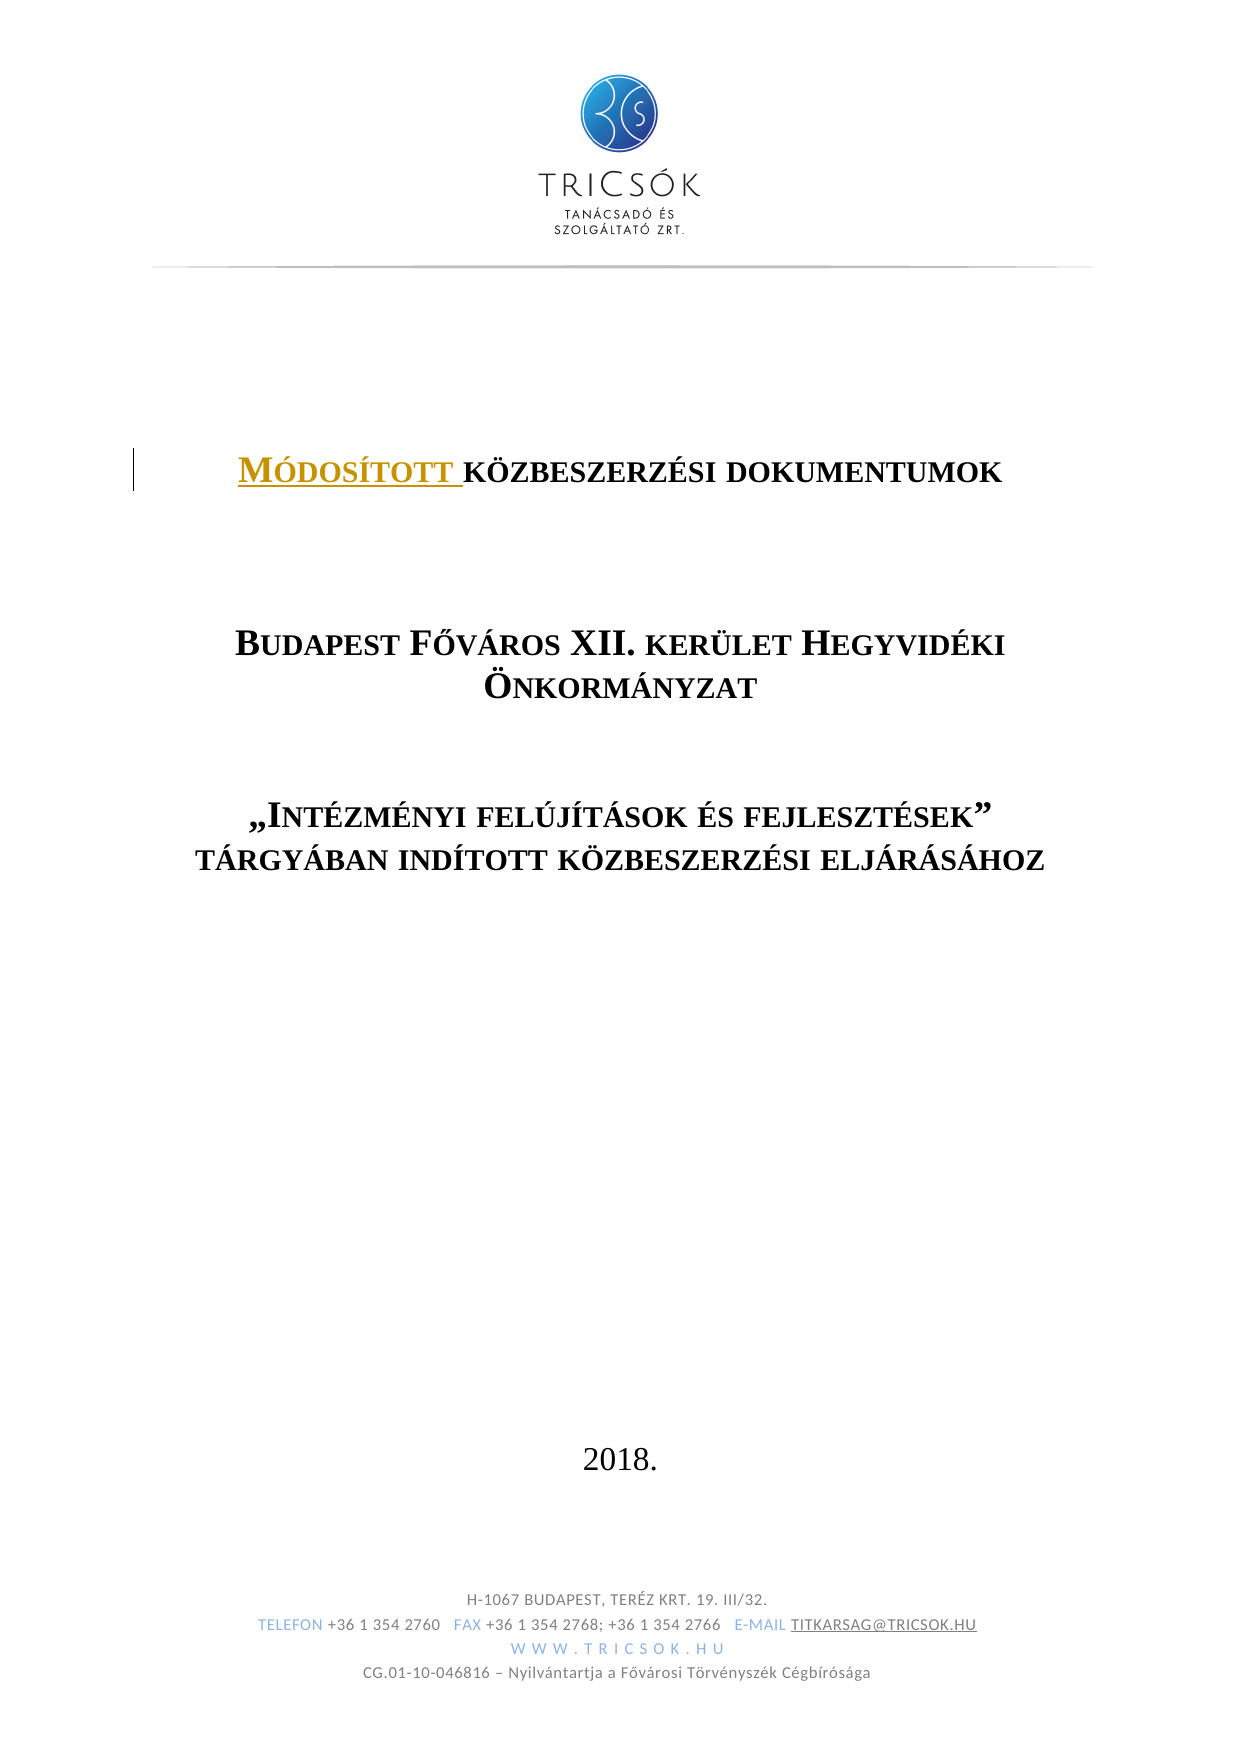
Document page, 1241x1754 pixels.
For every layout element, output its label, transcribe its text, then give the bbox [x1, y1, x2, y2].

text tárgyában indított közbeszerzési eljárásához [148, 836, 1092, 879]
text „Intézményi felújítások és fejlesztések” [148, 793, 1092, 836]
text Budapest Főváros XII. kerület Hegyvidéki Önkormányzat [148, 620, 1092, 706]
text 2018. [148, 1439, 1092, 1478]
picture [147, 260, 1094, 273]
picture [537, 73, 703, 236]
text közbeszerzési dokumentumok [148, 448, 1092, 491]
